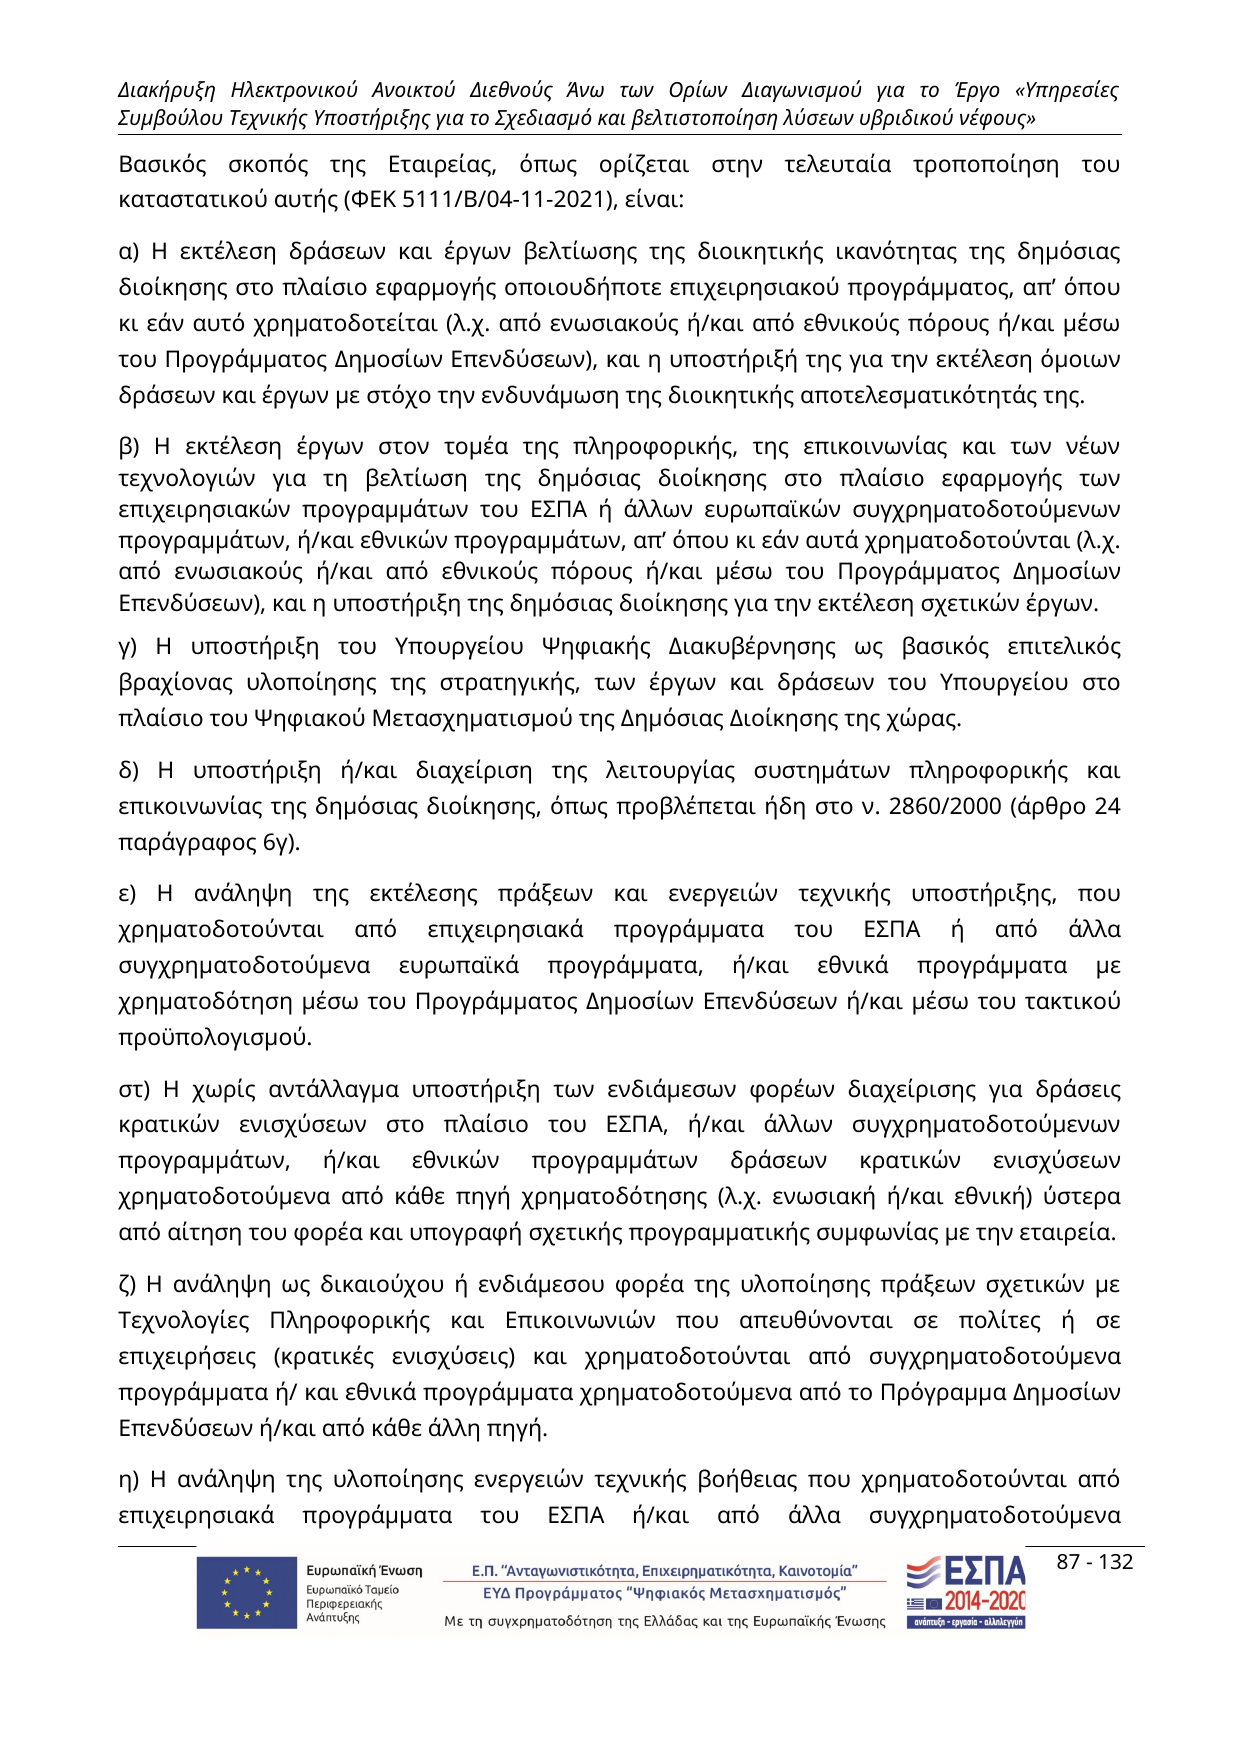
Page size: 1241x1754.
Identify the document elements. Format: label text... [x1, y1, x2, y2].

text γ) Η υποστήριξη του Υπουργείου Ψηφιακής Διακυβέρνησης ως βασικός επιτελικός βραχίονας υλοποίησης της στρατηγικής, των έργων και δράσεων του Υπουργείου στο πλαίσιο του Ψηφιακού Μετασχηματισμού της Δημόσιας Διοίκησης της χώρας. [118, 630, 1122, 733]
picture [194, 1545, 1025, 1637]
text ζ) Η ανάληψη ως δικαιούχου ή ενδιάμεσου φορέα της υλοποίησης πράξεων σχετικών με Τεχνολογίες Πληροφορικής και Επικοινωνιών που απευθύνονται σε πολίτες ή σε επιχειρήσεις (κρατικές ενισχύσεις) και χρηματοδοτούνται από συγχρηματοδοτούμενα προγράμματα ή/ και εθνικά προγράμματα χρηματοδοτούμενα από το Πρόγραμμα Δημοσίων Επενδύσεων ή/και από κάθε άλλη πηγή. [118, 1268, 1122, 1443]
text α) Η εκτέλεση δράσεων και έργων βελτίωσης της διοικητικής ικανότητας της δημόσιας διοίκησης στο πλαίσιο εφαρμογής οποιουδήποτε επιχειρησιακού προγράμματος, απ’ όπου κι εάν αυτό χρηματοδοτείται (λ.χ. από ενωσιακούς ή/και από εθνικούς πόρους ή/και μέσω του Προγράμματος Δημοσίων Επενδύσεων), και η υποστήριξή της για την εκτέλεση όμοιων δράσεων και έργων με στόχο την ενδυνάμωση της διοικητικής αποτελεσματικότητάς της. [118, 235, 1122, 410]
text στ) Η χωρίς αντάλλαγμα υποστήριξη των ενδιάμεσων φορέων διαχείρισης για δράσεις κρατικών ενισχύσεων στο πλαίσιο του ΕΣΠΑ, ή/και άλλων συγχρηματοδοτούμενων προγραμμάτων, ή/και εθνικών προγραμμάτων δράσεων κρατικών ενισχύσεων χρηματοδοτούμενα από κάθε πηγή χρηματοδότησης (λ.χ. ενωσιακή ή/και εθνική) ύστερα από αίτηση του φορέα και υπογραφή σχετικής προγραμματικής συμφωνίας με την εταιρεία. [118, 1072, 1122, 1247]
text β) Η εκτέλεση έργων στον τομέα της πληροφορικής, της επικοινωνίας και των νέων τεχνολογιών για τη βελτίωση της δημόσιας διοίκησης στο πλαίσιο εφαρμογής των επιχειρησιακών προγραμμάτων του ΕΣΠΑ ή άλλων ευρωπαϊκών συγχρηματοδοτούμενων προγραμμάτων, ή/και εθνικών προγραμμάτων, απ’ όπου κι εάν αυτά χρηματοδοτούνται (λ.χ. από ενωσιακούς ή/και από εθνικούς πόρους ή/και μέσω του Προγράμματος Δημοσίων Επενδύσεων), και η υποστήριξη της δημόσιας διοίκησης για την εκτέλεση σχετικών έργων. [118, 430, 1122, 618]
text ε) Η ανάληψη της εκτέλεσης πράξεων και ενεργειών τεχνικής υποστήριξης, που χρηματοδοτούνται από επιχειρησιακά προγράμματα του ΕΣΠΑ ή από άλλα συγχρηματοδοτούμενα ευρωπαϊκά προγράμματα, ή/και εθνικά προγράμματα με χρηματοδότηση μέσω του Προγράμματος Δημοσίων Επενδύσεων ή/και μέσω του τακτικού προϋπολογισμού. [118, 877, 1122, 1052]
text δ) Η υποστήριξη ή/και διαχείριση της λειτουργίας συστημάτων πληροφορικής και επικοινωνίας της δημόσιας διοίκησης, όπως προβλέπεται ήδη στο ν. 2860/2000 (άρθρο 24 παράγραφος 6γ). [118, 754, 1122, 857]
text Βασικός σκοπός της Εταιρείας, όπως ορίζεται στην τελευταία τροποποίηση του καταστατικού αυτής (ΦΕΚ 5111/Β/04-11-2021), είναι: [118, 147, 1122, 215]
